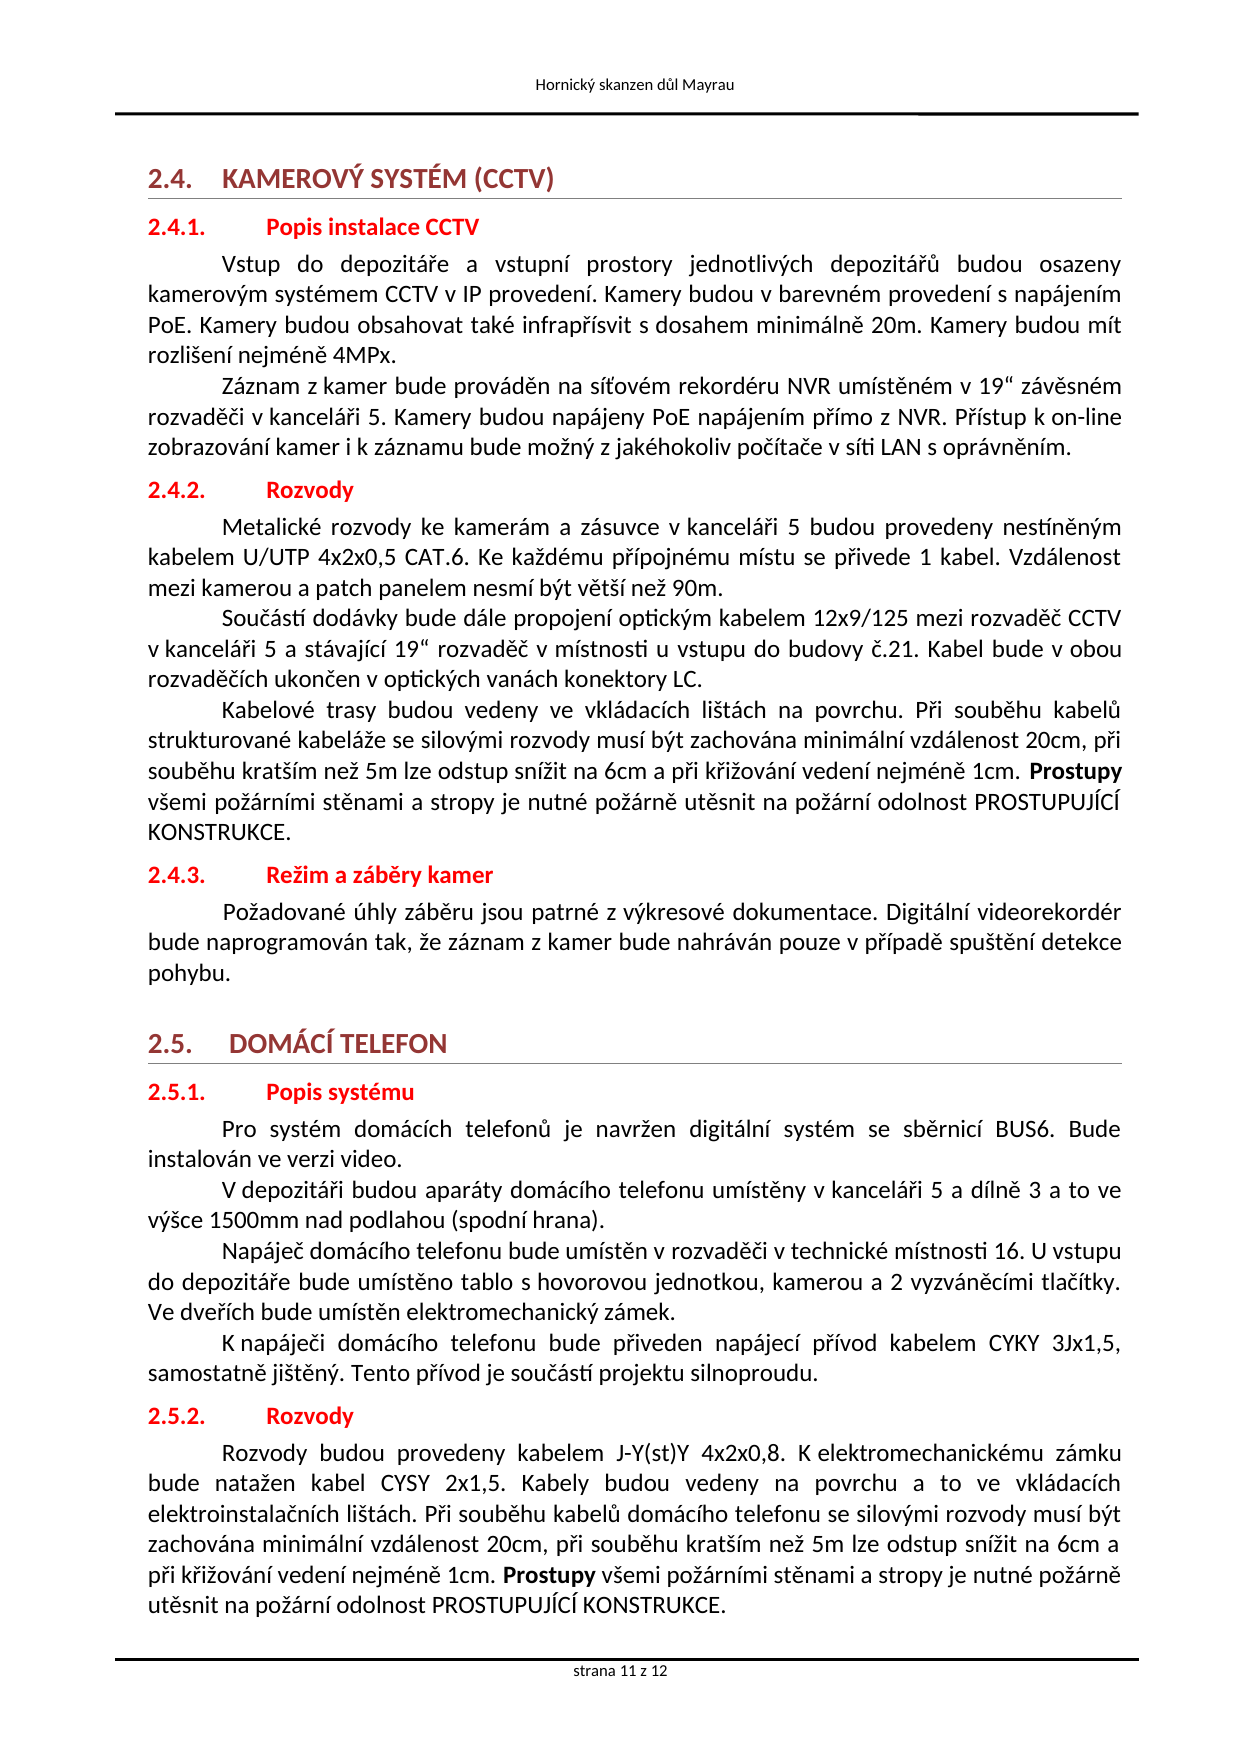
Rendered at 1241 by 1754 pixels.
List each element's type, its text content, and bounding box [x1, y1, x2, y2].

text Požadované úhly záběru jsou patrné z výkresové dokumentace. Digitální videorekordér bude naprogramován tak, že záznam z kamer bude nahráván pouze v případě spuštění detekce pohybu. [148, 896, 1122, 988]
subtitle DOMÁCÍ TELEFON [148, 1025, 1122, 1063]
subtitle Režim a záběry kamer [148, 859, 1122, 890]
subtitle Popis systému [148, 1076, 1122, 1107]
subtitle Rozvody [148, 1400, 1122, 1431]
text Záznam z kamer bude prováděn na síťovém rekordéru NVR umístěném v 19“ závěsném rozvaděči v kanceláři 5. Kamery budou napájeny PoE napájením přímo z NVR. Přístup k on-line zobrazování kamer i k záznamu bude možný z jakéhokoliv počítače v síti LAN s oprávněním. [148, 370, 1122, 462]
text Metalické rozvody ke kamerám a zásuvce v kanceláři 5 budou provedeny nestíněným kabelem U/UTP 4x2x0,5 CAT.6. Ke každému přípojnému místu se přivede 1 kabel. Vzdálenost mezi kamerou a patch panelem nesmí být větší než 90m. [148, 511, 1122, 603]
subtitle Rozvody [148, 474, 1122, 505]
text Kabelové trasy budou vedeny ve vkládacích lištách na povrchu. Při souběhu kabelů strukturované kabeláže se silovými rozvody musí být zachována minimální vzdálenost 20cm, při souběhu kratším než 5m lze odstup snížit na 6cm a při křižování vedení nejméně 1cm. Prostupy všemi požárními stěnami a stropy je nutné požárně utěsnit na požární odolnost PROSTUPUJÍCÍ KONSTRUKCE. [148, 694, 1122, 847]
text V depozitáři budou aparáty domácího telefonu umístěny v kanceláři 5 a dílně 3 a to ve výšce 1500mm nad podlahou (spodní hrana). [148, 1174, 1122, 1235]
subtitle KAMEROVÝ SYSTÉM (CCTV) [148, 160, 1122, 198]
subtitle Popis instalace CCTV [148, 211, 1122, 242]
text Součástí dodávky bude dále propojení optickým kabelem 12x9/125 mezi rozvaděč CCTV v kanceláři 5 a stávající 19“ rozvaděč v místnosti u vstupu do budovy č.21. Kabel bude v obou rozvaděčích ukončen v optických vanách konektory LC. [148, 603, 1122, 694]
text Rozvody budou provedeny kabelem J-Y(st)Y 4x2x0,8. K elektromechanickému zámku bude natažen kabel CYSY 2x1,5. Kabely budou vedeny na povrchu a to ve vkládacích elektroinstalačních lištách. Při souběhu kabelů domácího telefonu se silovými rozvody musí být zachována minimální vzdálenost 20cm, při souběhu kratším než 5m lze odstup snížit na 6cm a při křižování vedení nejméně 1cm. Prostupy všemi požárními stěnami a stropy je nutné požárně utěsnit na požární odolnost PROSTUPUJÍCÍ KONSTRUKCE. [148, 1437, 1122, 1620]
text Vstup do depozitáře a vstupní prostory jednotlivých depozitářů budou osazeny kamerovým systémem CCTV v IP provedení. Kamery budou v barevném provedení s napájením PoE. Kamery budou obsahovat také infrapřísvit s dosahem minimálně 20m. Kamery budou mít rozlišení nejméně 4MPx. [148, 248, 1122, 370]
text K napáječi domácího telefonu bude přiveden napájecí přívod kabelem CYKY 3Jx1,5, samostatně jištěný. Tento přívod je součástí projektu silnoproudu. [148, 1327, 1122, 1388]
text Napáječ domácího telefonu bude umístěn v rozvaděči v technické místnosti 16. U vstupu do depozitáře bude umístěno tablo s hovorovou jednotkou, kamerou a 2 vyzváněcími tlačítky. Ve dveřích bude umístěn elektromechanický zámek. [148, 1235, 1122, 1327]
text Pro systém domácích telefonů je navržen digitální systém se sběrnicí BUS6. Bude instalován ve verzi video. [148, 1113, 1122, 1174]
